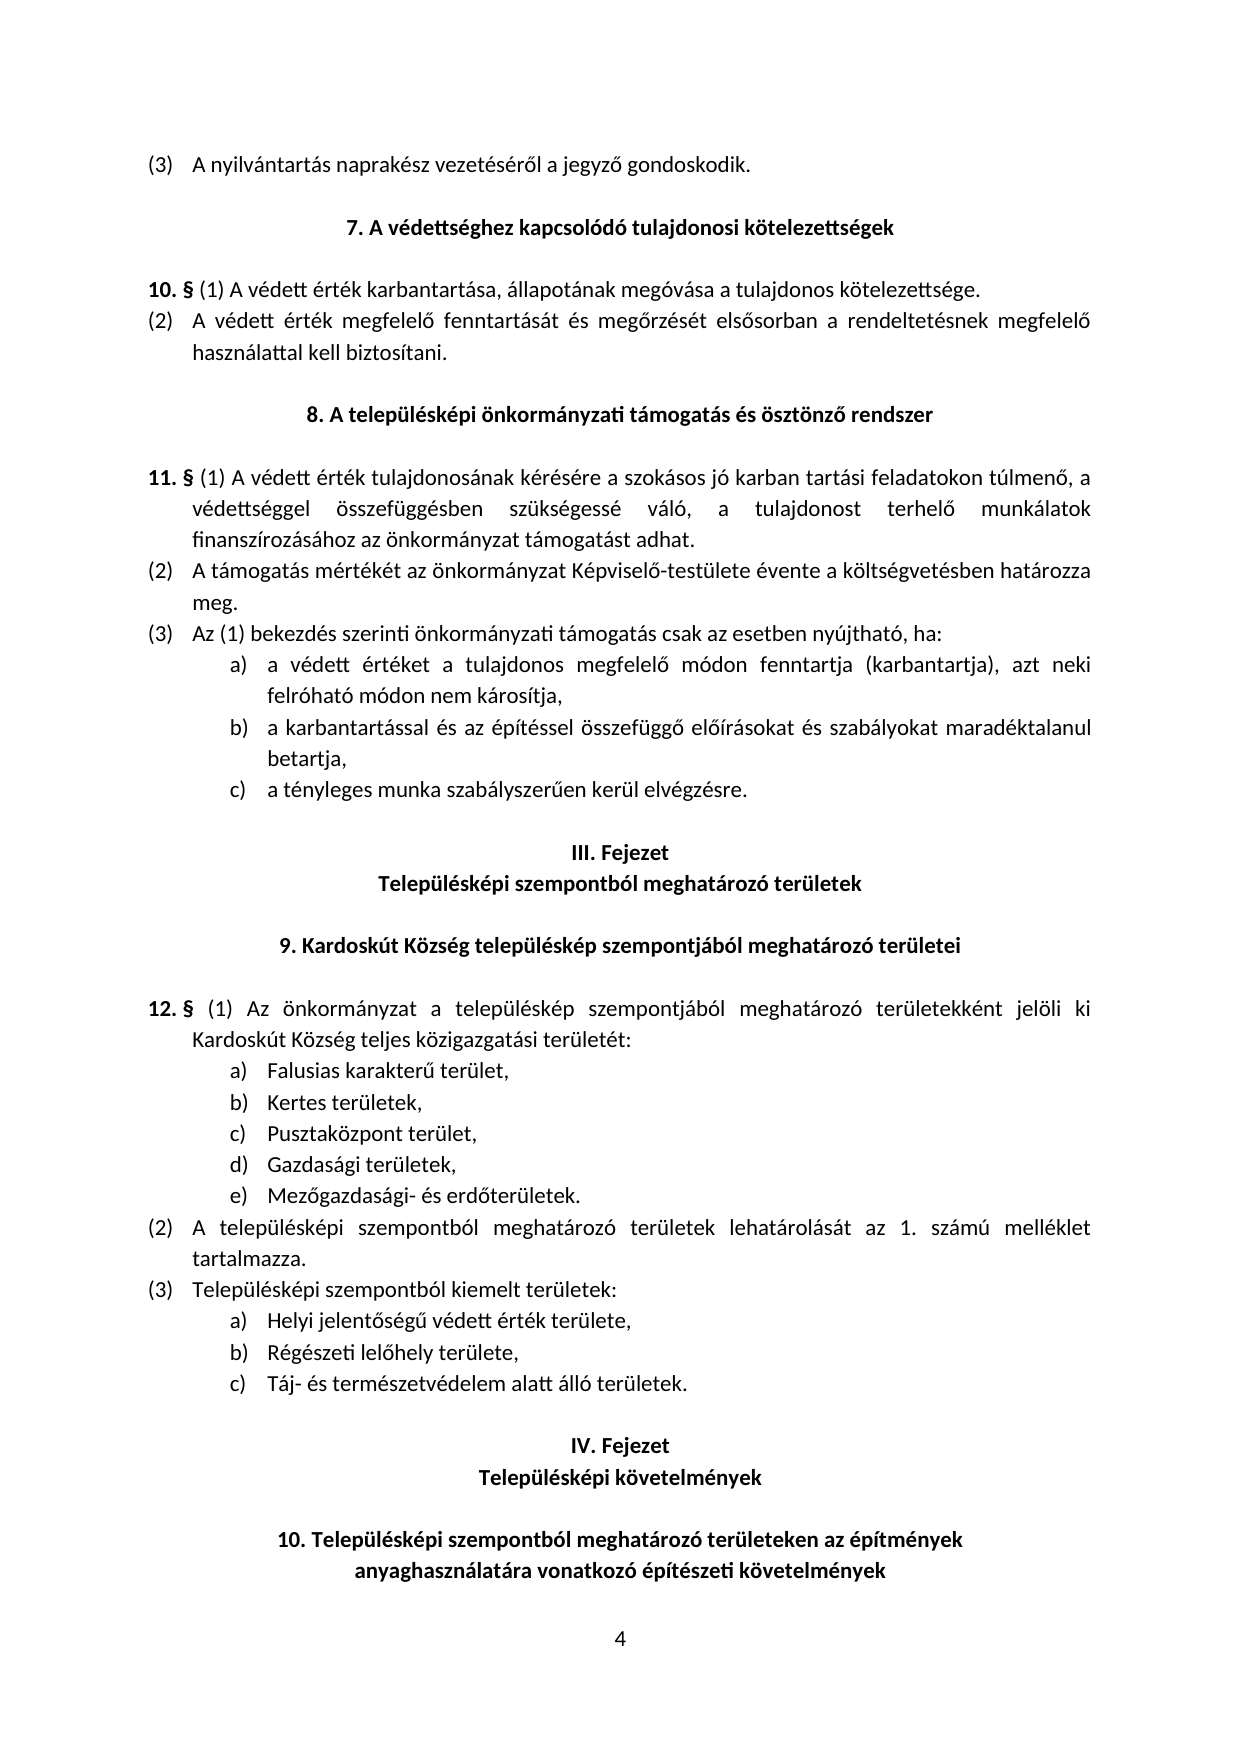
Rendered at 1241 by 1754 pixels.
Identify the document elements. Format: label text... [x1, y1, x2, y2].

list A védettséghez kapcsolódó tulajdonosi kötelezettségek [148, 210, 1093, 241]
list Gazdasági területek, [229, 1148, 1093, 1179]
text Településképi követelmények [148, 1460, 1093, 1491]
list Pusztaközpont terület, [229, 1116, 1093, 1148]
list § (1) A védett érték karbantartása, állapotának megóvása a tulajdonos kötelezettsége. [148, 273, 1093, 304]
list Mezőgazdasági- és erdőterületek. [229, 1179, 1093, 1210]
list Falusias karakterű terület, [229, 1054, 1093, 1085]
list a védett értéket a tulajdonos megfelelő módon fenntartja (karbantartja), azt neki felróható módon nem károsítja, [229, 648, 1093, 710]
list A támogatás mértékét az önkormányzat Képviselő-testülete évente a költségvetésben határozza meg. [148, 554, 1093, 616]
list § (1) A védett érték tulajdonosának kérésére a szokásos jó karban tartási feladatokon túlmenő, a védettséggel összefüggésben szükségessé váló, a tulajdonost terhelő munkálatok finanszírozásához az önkormányzat támogatást adhat. [148, 460, 1093, 554]
list a karbantartással és az építéssel összefüggő előírásokat és szabályokat maradéktalanul betartja, [229, 710, 1093, 773]
list Fejezet [148, 1429, 1093, 1460]
list a tényleges munka szabályszerűen kerül elvégzésre. [229, 773, 1093, 804]
list Helyi jelentőségű védett érték területe, [229, 1304, 1093, 1335]
list Kertes területek, [229, 1085, 1093, 1116]
list A településképi önkormányzati támogatás és ösztönző rendszer [148, 398, 1093, 429]
list Településképi szempontból kiemelt területek: [148, 1273, 1093, 1304]
list A védett érték megfelelő fenntartását és megőrzését elsősorban a rendeltetésnek megfelelő használattal kell biztosítani. [148, 304, 1093, 366]
list Kardoskút Község településkép szempontjából meghatározó területei [148, 929, 1093, 960]
list Régészeti lelőhely területe, [229, 1335, 1093, 1366]
list § (1) Az önkormányzat a településkép szempontjából meghatározó területekként jelöli ki Kardoskút Község teljes közigazgatási területét: [148, 991, 1093, 1054]
list Településképi szempontból meghatározó területeken az építmények anyaghasználatára vonatkozó építészeti követelmények [266, 1523, 974, 1585]
list Táj- és természetvédelem alatt álló területek. [229, 1366, 1093, 1398]
list Fejezet [148, 835, 1093, 866]
list Az (1) bekezdés szerinti önkormányzati támogatás csak az esetben nyújtható, ha: [148, 616, 1093, 648]
text Településképi szempontból meghatározó területek [148, 866, 1093, 898]
list A településképi szempontból meghatározó területek lehatárolását az 1. számú melléklet tartalmazza. [148, 1210, 1093, 1273]
list A nyilvántartás naprakész vezetéséről a jegyző gondoskodik. [148, 148, 1093, 179]
